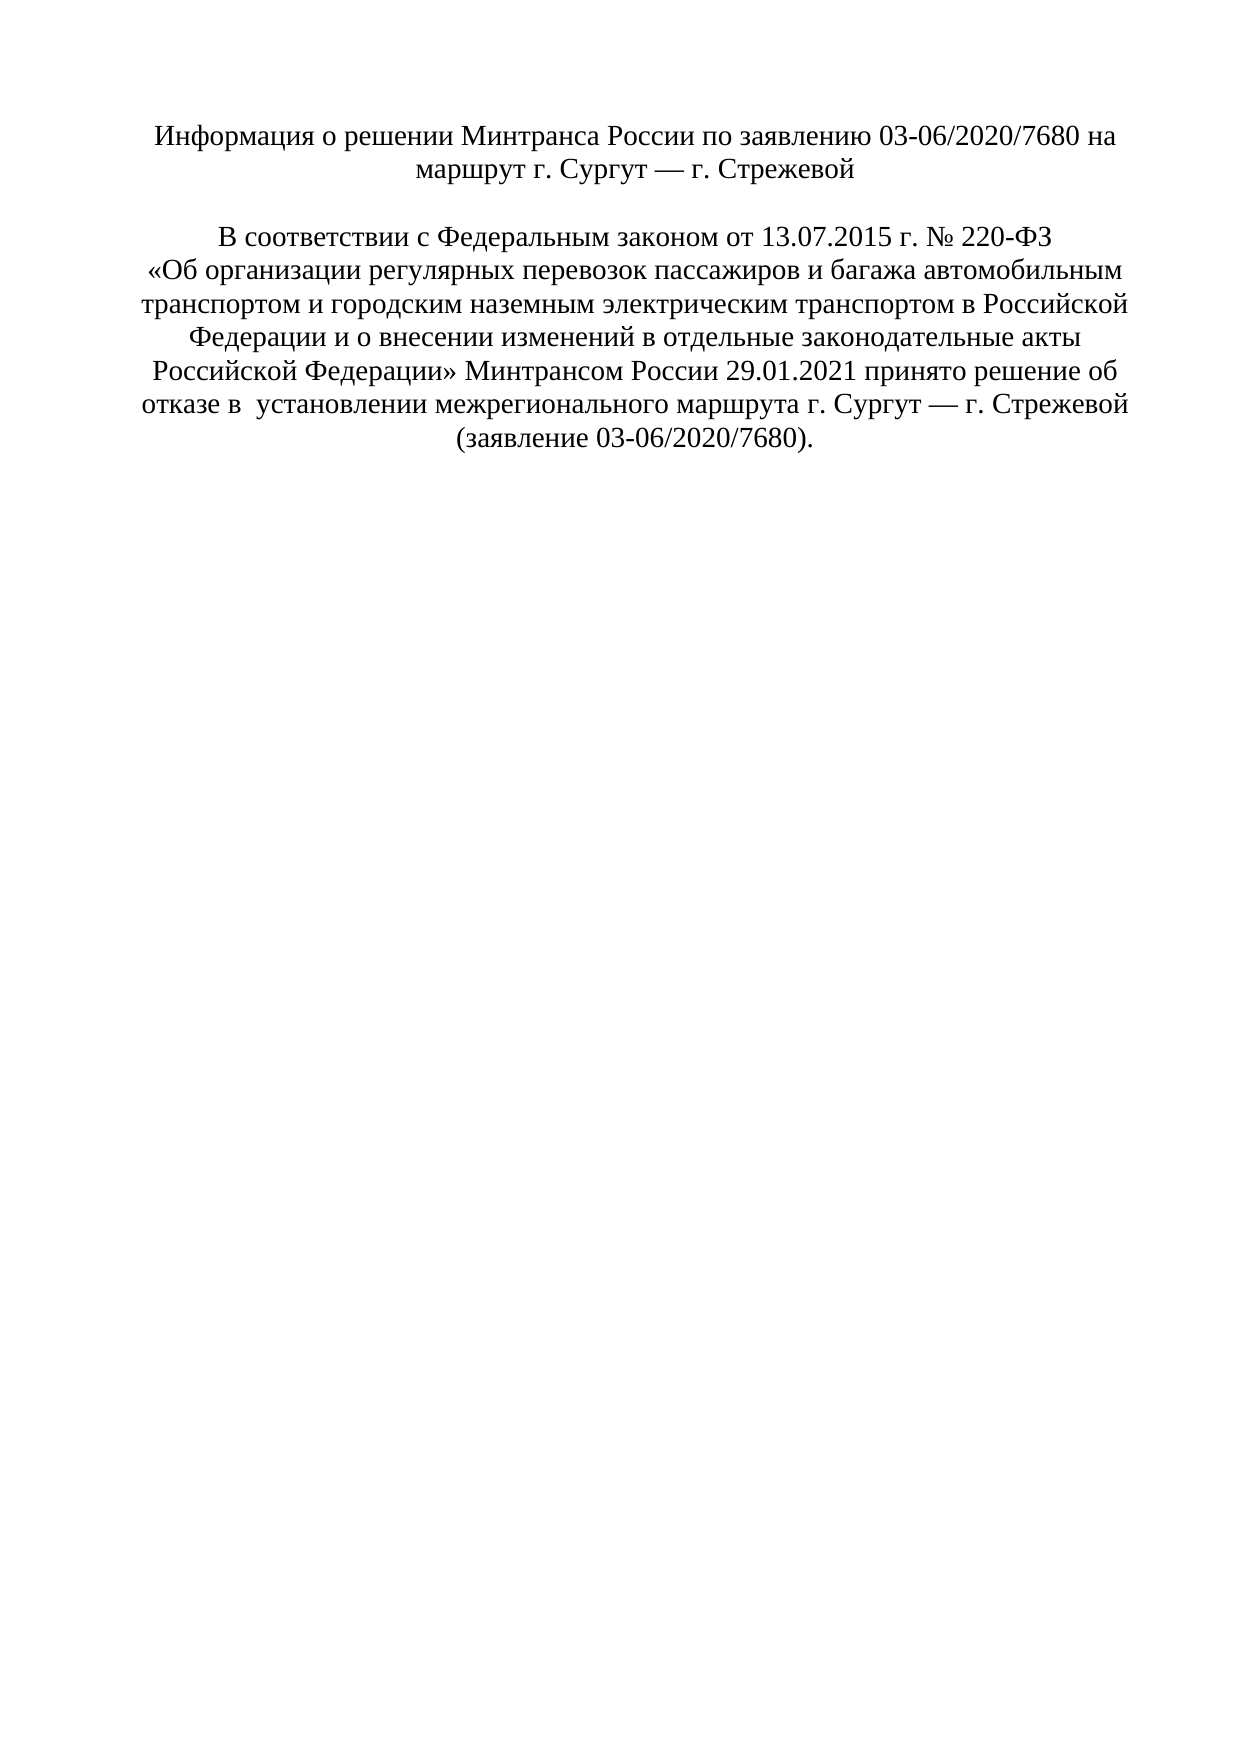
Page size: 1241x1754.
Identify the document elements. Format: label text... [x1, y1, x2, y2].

text В соответствии с Федеральным законом от 13.07.2015 г. № 220-ФЗ «Об организации регулярных перевозок пассажиров и багажа автомобильным транспортом и городским наземным электрическим транспортом в Российской Федерации и о внесении изменений в отдельные законодательные акты Российской Федерации» Минтрансом России 29.01.2021 принято решение об отказе в установлении межрегионального маршрута г. Сургут — г. Стрежевой (заявление 03-06/2020/7680). [118, 219, 1152, 453]
text Информация о решении Минтранса России по заявлению 03-06/2020/7680 на маршрут г. Сургут — г. Стрежевой [118, 118, 1152, 185]
